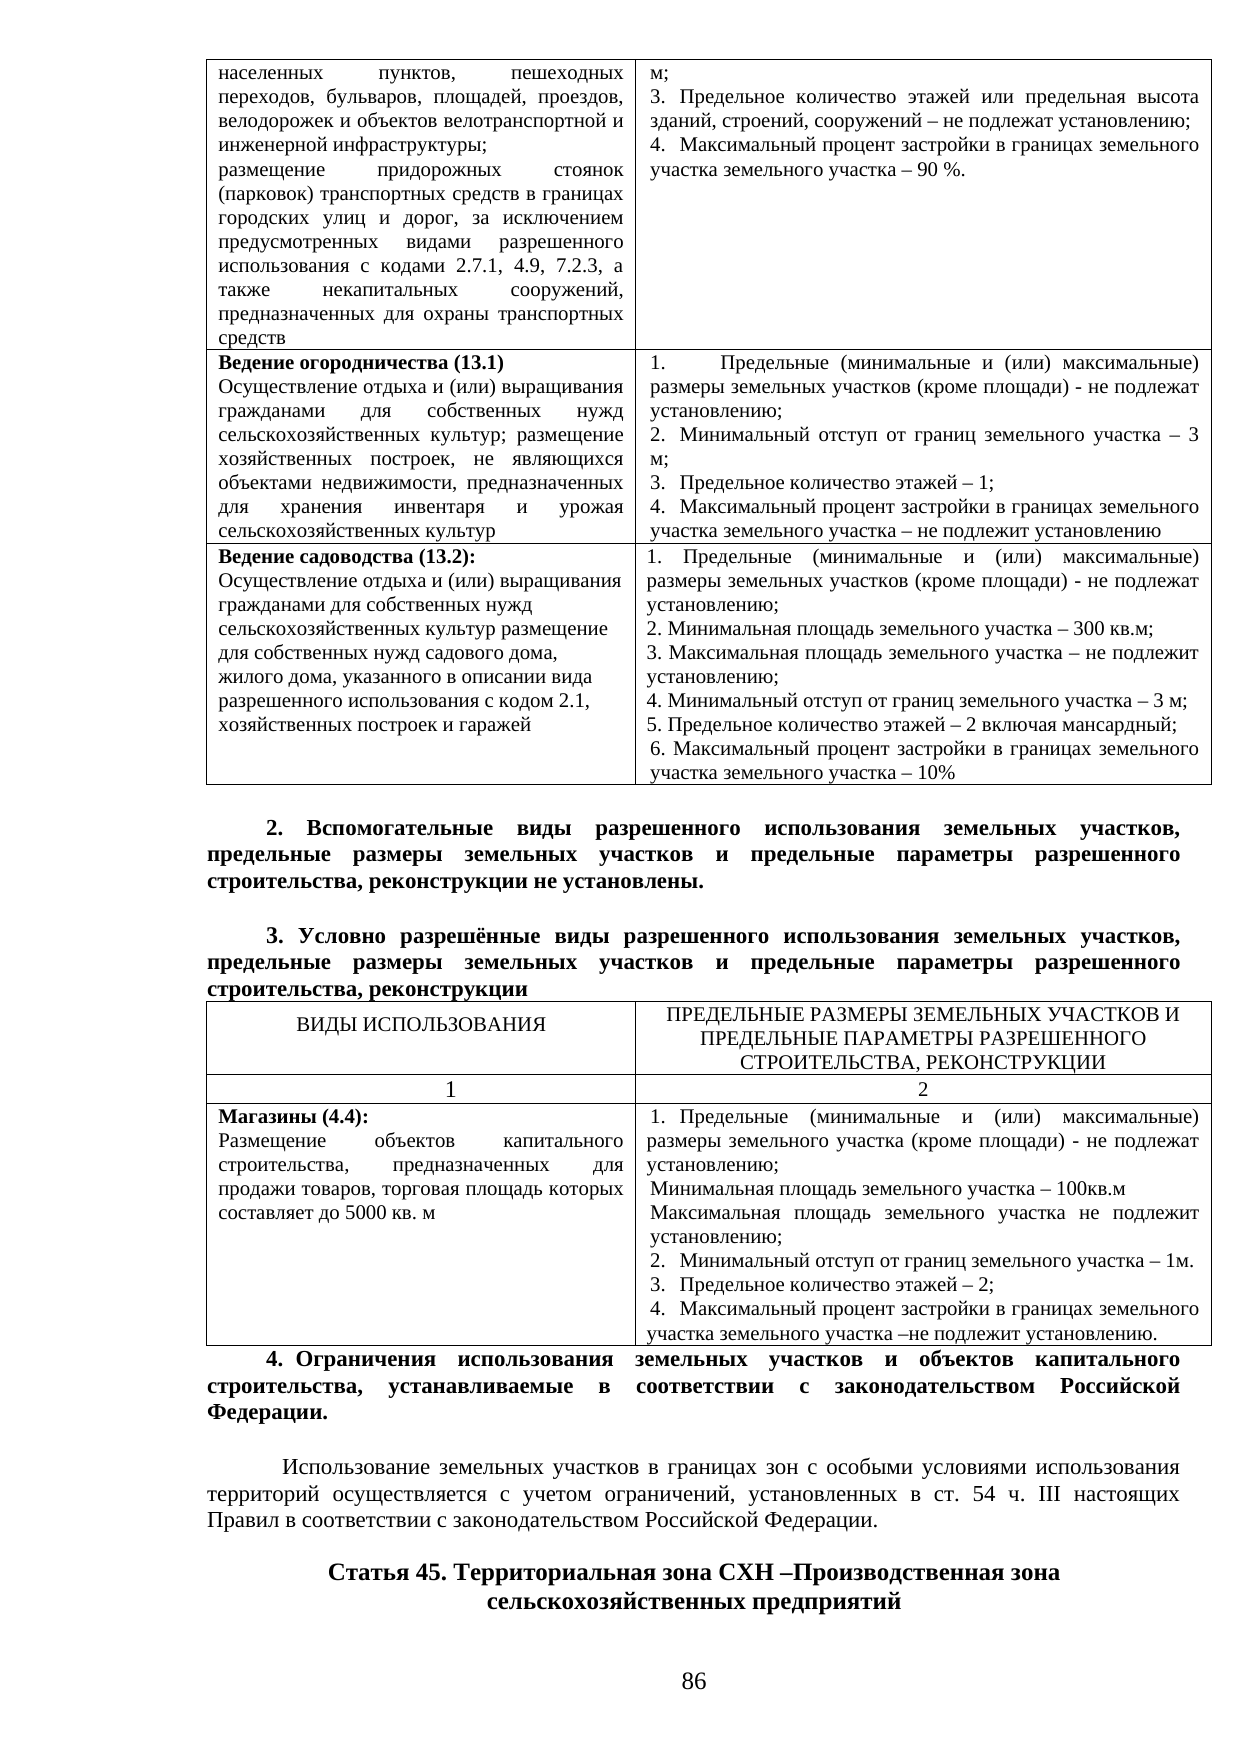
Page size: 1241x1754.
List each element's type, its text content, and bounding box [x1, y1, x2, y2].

table_header ВИДЫ ИСПОЛЬЗОВАНИЯ [207, 1002, 635, 1074]
table_cell Ведение садоводства (13.2): Осуществление отдыха и (или) выращивания гражданами для собственных нужд сельскохозяйственных культур размещение для собственных нужд садового дома, жилого дома, указанного в описании вида разрешенного использования с кодом 2.1, хозяйственных построек и гаражей [207, 544, 635, 784]
subtitle Статья 45. Территориальная зона СХН –Производственная зона сельскохозяйственных предприятий [207, 1557, 1181, 1615]
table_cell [636, 60, 1211, 349]
table_cell Ведение огородничества (13.1) Осуществление отдыха и (или) выращивания гражданами для собственных нужд сельскохозяйственных культур; размещение хозяйственных построек, не являющихся объектами недвижимости, предназначенных для хранения инвентаря и урожая сельскохозяйственных культур [207, 350, 635, 542]
text Использование земельных участков в границах зон с особыми условиями использования территорий осуществляется с учетом ограничений, установленных в ст. 54 ч. III настоящих Правил в соответствии с законодательством Российской Федерации. [207, 1453, 1181, 1532]
text 2. Вспомогательные виды разрешенного использования земельных участков, предельные размеры земельных участков и предельные параметры разрешенного строительства, реконструкции не установлены. [207, 814, 1181, 893]
table_header ПРЕДЕЛЬНЫЕ РАЗМЕРЫ ЗЕМЕЛЬНЫХ УЧАСТКОВ И ПРЕДЕЛЬНЫЕ ПАРАМЕТРЫ РАЗРЕШЕННОГО СТРОИТЕЛЬСТВА, РЕКОНСТРУКЦИИ [636, 1002, 1211, 1074]
table_cell 2 [636, 1075, 1211, 1103]
table_cell Магазины (4.4): Размещение объектов капитального строительства, предназначенных для продажи товаров, торговая площадь которых составляет до 5000 кв. м [207, 1104, 635, 1344]
table_cell Предельные (минимальные и (или) максимальные) размеры земельного участка (кроме площади) - не подлежат установлению; Минимальная площадь земельного участка – 100кв.м Максимальная площадь земельного участка не подлежит установлению; Минимальный отступ от границ земельного участка – 1м. Предельное количество этажей – 2; Максимальный процент застройки в границах земельного участка земельного участка –не подлежит установлению. [636, 1104, 1211, 1344]
text 4. Ограничения использования земельных участков и объектов капитального строительства, устанавливаемые в соответствии с законодательством Российской Федерации. [207, 1346, 1181, 1424]
table_cell 1. Предельные (минимальные и (или) максимальные) размеры земельных участков (кроме площади) - не подлежат установлению; 2. Минимальный отступ от границ земельного участка – 3 м; 3. Предельное количество этажей – 1; 4. Максимальный процент застройки в границах земельного участка земельного участка – не подлежит установлению [636, 350, 1211, 542]
text 3. Условно разрешённые виды разрешенного использования земельных участков, предельные размеры земельных участков и предельные параметры разрешенного строительства, реконструкции [207, 921, 1181, 1001]
table_cell 1. Предельные (минимальные и (или) максимальные) размеры земельных участков (кроме площади) - не подлежат установлению; 2. Минимальная площадь земельного участка – 300 кв.м; 3. Максимальная площадь земельного участка – не подлежит установлению; 4. Минимальный отступ от границ земельного участка – 3 м; 5. Предельное количество этажей – 2 включая мансардный; 6. Максимальный процент застройки в границах земельного участка земельного участка – 10% [636, 544, 1211, 784]
table_cell 1 [207, 1075, 635, 1103]
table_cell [207, 60, 635, 349]
